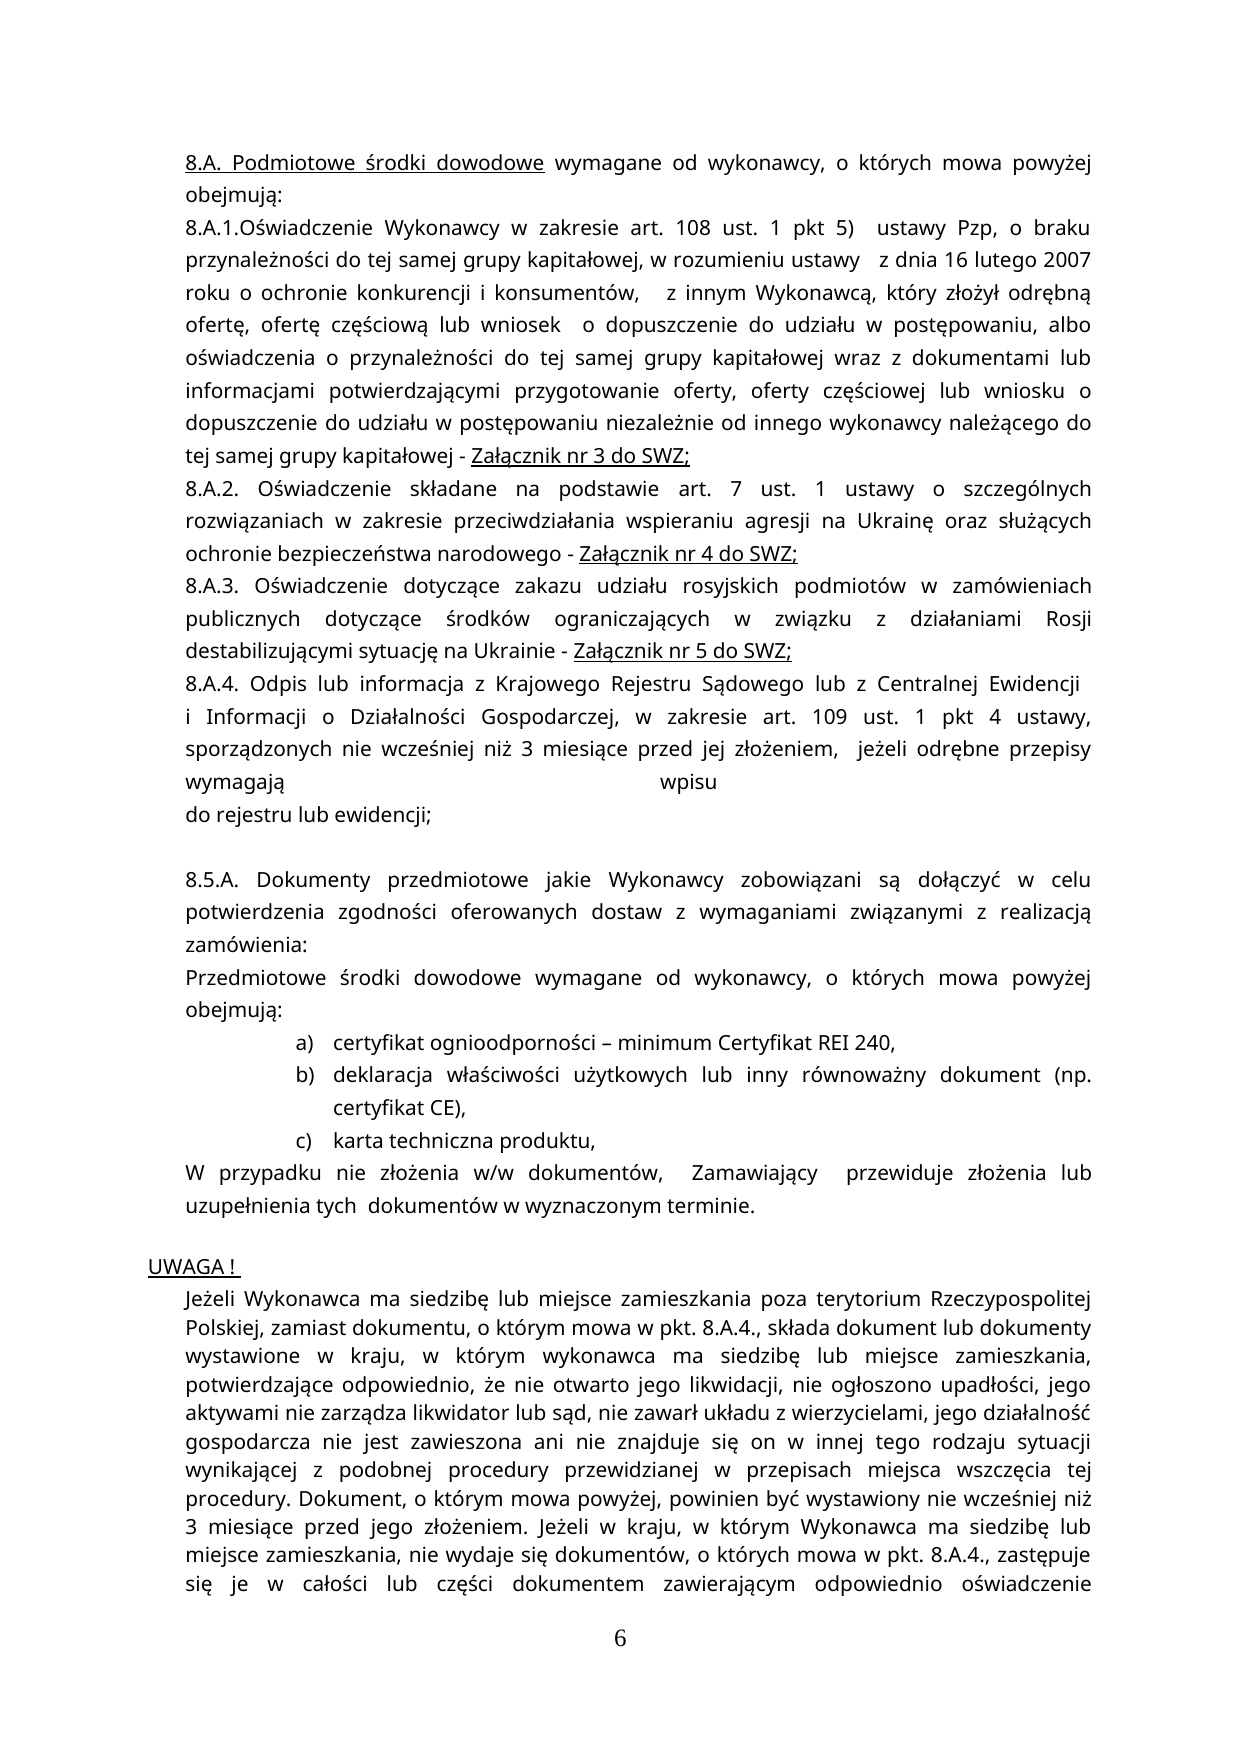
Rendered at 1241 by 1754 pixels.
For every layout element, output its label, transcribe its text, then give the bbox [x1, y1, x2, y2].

text UWAGA ! [148, 1252, 1093, 1280]
text W przypadku nie złożenia w/w dokumentów, Zamawiający przewiduje złożenia lub uzupełnienia tych dokumentów w wyznaczonym terminie. [185, 1158, 1093, 1219]
text 8.5.A. Dokumenty przedmiotowe jakie Wykonawcy zobowiązani są dołączyć w celu potwierdzenia zgodności oferowanych dostaw z wymaganiami związanymi z realizacją zamówienia: [185, 865, 1093, 958]
list certyfikat ognioodporności – minimum Certyfikat REI 240, [295, 1028, 1093, 1056]
text 8.A.3. Oświadczenie dotyczące zakazu udziału rosyjskich podmiotów w zamówieniach publicznych dotyczące środków ograniczających w związku z działaniami Rosji destabilizującymi sytuację na Ukrainie - Załącznik nr 5 do SWZ; [185, 571, 1093, 665]
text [185, 1284, 1093, 1597]
list karta techniczna produktu, [295, 1126, 1093, 1154]
text 8.A.4. Odpis lub informacja z Krajowego Rejestru Sądowego lub z Centralnej Ewidencji i Informacji o Działalności Gospodarczej, w zakresie art. 109 ust. 1 pkt 4 ustawy, sporządzonych nie wcześniej niż 3 miesiące przed jej złożeniem, jeżeli odrębne przepisy wymagają wpisu do rejestru lub ewidencji; [185, 669, 1093, 828]
text Przedmiotowe środki dowodowe wymagane od wykonawcy, o których mowa powyżej obejmują: [185, 963, 1093, 1024]
text 8.A.2. Oświadczenie składane na podstawie art. 7 ust. 1 ustawy o szczególnych rozwiązaniach w zakresie przeciwdziałania wspieraniu agresji na Ukrainę oraz służących ochronie bezpieczeństwa narodowego - Załącznik nr 4 do SWZ; [185, 474, 1093, 567]
text 8.A.1.Oświadczenie Wykonawcy w zakresie art. 108 ust. 1 pkt 5) ustawy Pzp, o braku przynależności do tej samej grupy kapitałowej, w rozumieniu ustawy z dnia 16 lutego 2007 roku o ochronie konkurencji i konsumentów, z innym Wykonawcą, który złożył odrębną ofertę, ofertę częściową lub wniosek o dopuszczenie do udziału w postępowaniu, albo oświadczenia o przynależności do tej samej grupy kapitałowej wraz z dokumentami lub informacjami potwierdzającymi przygotowanie oferty, oferty częściowej lub wniosku o dopuszczenie do udziału w postępowaniu niezależnie od innego wykonawcy należącego do tej samej grupy kapitałowej - Załącznik nr 3 do SWZ; [185, 213, 1093, 469]
list deklaracja właściwości użytkowych lub inny równoważny dokument (np. certyfikat CE), [295, 1061, 1093, 1122]
text 8.A. Podmiotowe środki dowodowe wymagane od wykonawcy, o których mowa powyżej obejmują: [185, 148, 1093, 209]
